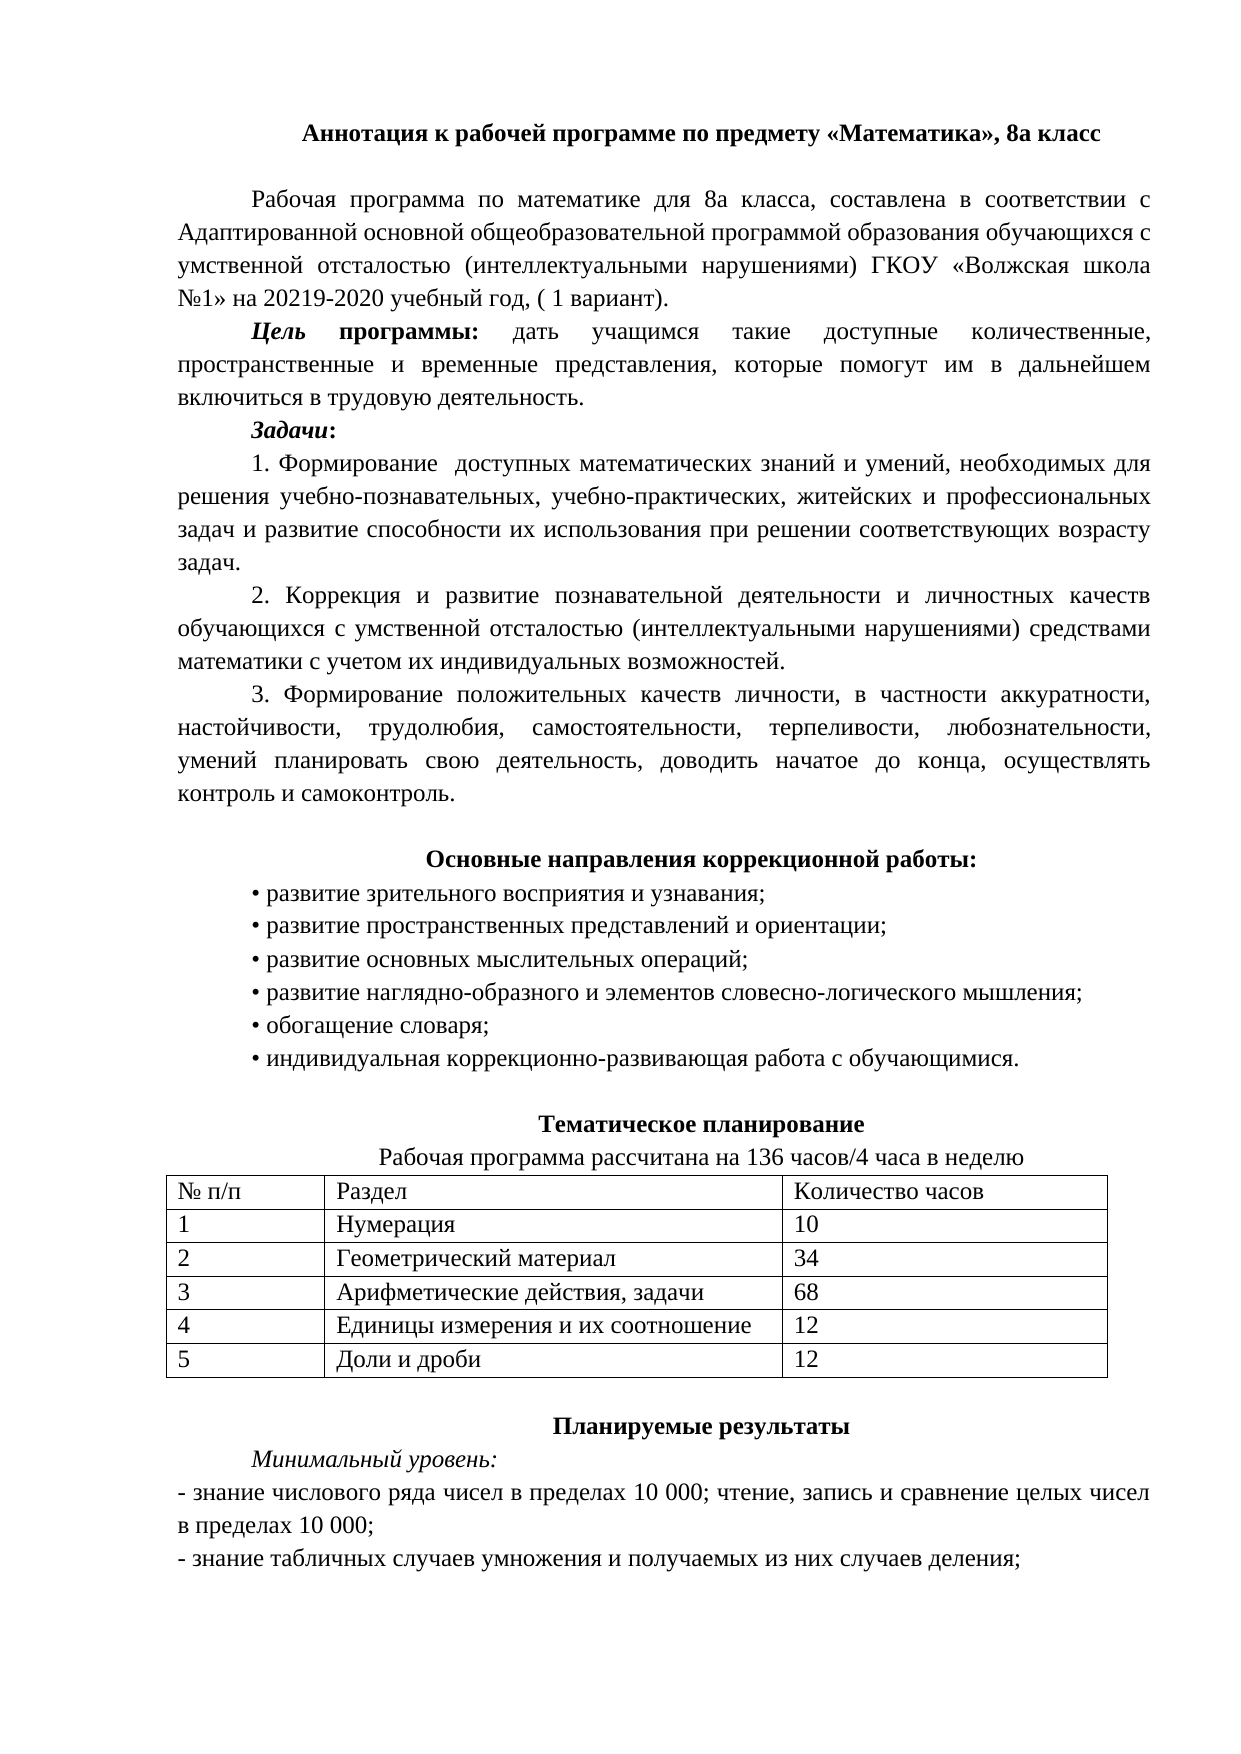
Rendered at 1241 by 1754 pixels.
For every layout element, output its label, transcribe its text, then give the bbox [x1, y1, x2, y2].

text • обогащение словаря; [177, 1010, 1152, 1038]
table_cell 34 [783, 1243, 1107, 1276]
text 2. Коррекция и развитие познавательной деятельности и личностных качеств обучающихся с умственной отсталостью (интеллектуальными нарушениями) средствами математики с учетом их индивидуальных возможностей. [177, 580, 1152, 675]
table_header Раздел [325, 1176, 782, 1208]
table_header Количество часов [783, 1176, 1107, 1208]
table_cell Нумерация [325, 1210, 782, 1242]
text • развитие наглядно-образного и элементов словесно-логического мышления; [177, 977, 1152, 1005]
table_cell 4 [167, 1310, 324, 1343]
text Тематическое планирование [177, 1109, 1152, 1137]
table_header № п/п [167, 1176, 324, 1208]
table_cell 12 [783, 1344, 1107, 1377]
table_cell Доли и дроби [325, 1344, 782, 1377]
text Планируемые результаты [177, 1411, 1152, 1439]
table_cell 12 [783, 1310, 1107, 1343]
text Основные направления коррекционной работы: [177, 844, 1152, 873]
text • развитие пространственных представлений и ориентации; [177, 911, 1152, 939]
text - знание числового ряда чисел в пределах 10 000; чтение, запись и сравнение целых чисел в пределах 10 000; [177, 1477, 1152, 1538]
text • развитие зрительного восприятия и узнавания; [177, 878, 1152, 906]
table_cell Геометрический материал [325, 1243, 782, 1276]
text Рабочая программа по математике для 8а класса, составлена в соответствии с Адаптированной основной общеобразовательной программой образования обучающихся с умственной отсталостью (интеллектуальными нарушениями) ГКОУ «Волжская школа №1» на 20219-2020 учебный год, ( 1 вариант). [177, 184, 1152, 312]
text Аннотация к рабочей программе по предмету «Математика», 8а класс [177, 118, 1152, 147]
table_cell 1 [167, 1210, 324, 1242]
table_cell Единицы измерения и их соотношение [325, 1310, 782, 1343]
text • развитие основных мыслительных операций; [177, 944, 1152, 972]
text Задачи: [177, 415, 1152, 444]
text Минимальный уровень: [177, 1444, 1152, 1472]
table_cell 68 [783, 1277, 1107, 1309]
table_cell 2 [167, 1243, 324, 1276]
text 1. Формирование доступных математических знаний и умений, необходимых для решения учебно-познавательных, учебно-практических, житейских и профессиональных задач и развитие способности их использования при решении соответствующих возрасту задач. [177, 448, 1152, 576]
text Цель программы: дать учащимся такие доступные количественные, пространственные и временные представления, которые помогут им в дальнейшем включиться в трудовую деятельность. [177, 316, 1152, 411]
text - знание табличных случаев умножения и получаемых из них случаев деления; [177, 1543, 1152, 1572]
table_cell Арифметические действия, задачи [325, 1277, 782, 1309]
text 3. Формирование положительных качеств личности, в частности аккуратности, настойчивости, трудолюбия, самостоятельности, терпеливости, любознательности, умений планировать свою деятельность, доводить начатое до конца, осуществлять контроль и самоконтроль. [177, 679, 1152, 807]
text Рабочая программа рассчитана на 136 часов/4 часа в неделю [177, 1142, 1152, 1171]
table_cell 5 [167, 1344, 324, 1377]
table_cell 10 [783, 1210, 1107, 1242]
table_cell 3 [167, 1277, 324, 1309]
text • индивидуальная коррекционно-развивающая работа с обучающимися. [177, 1043, 1152, 1071]
